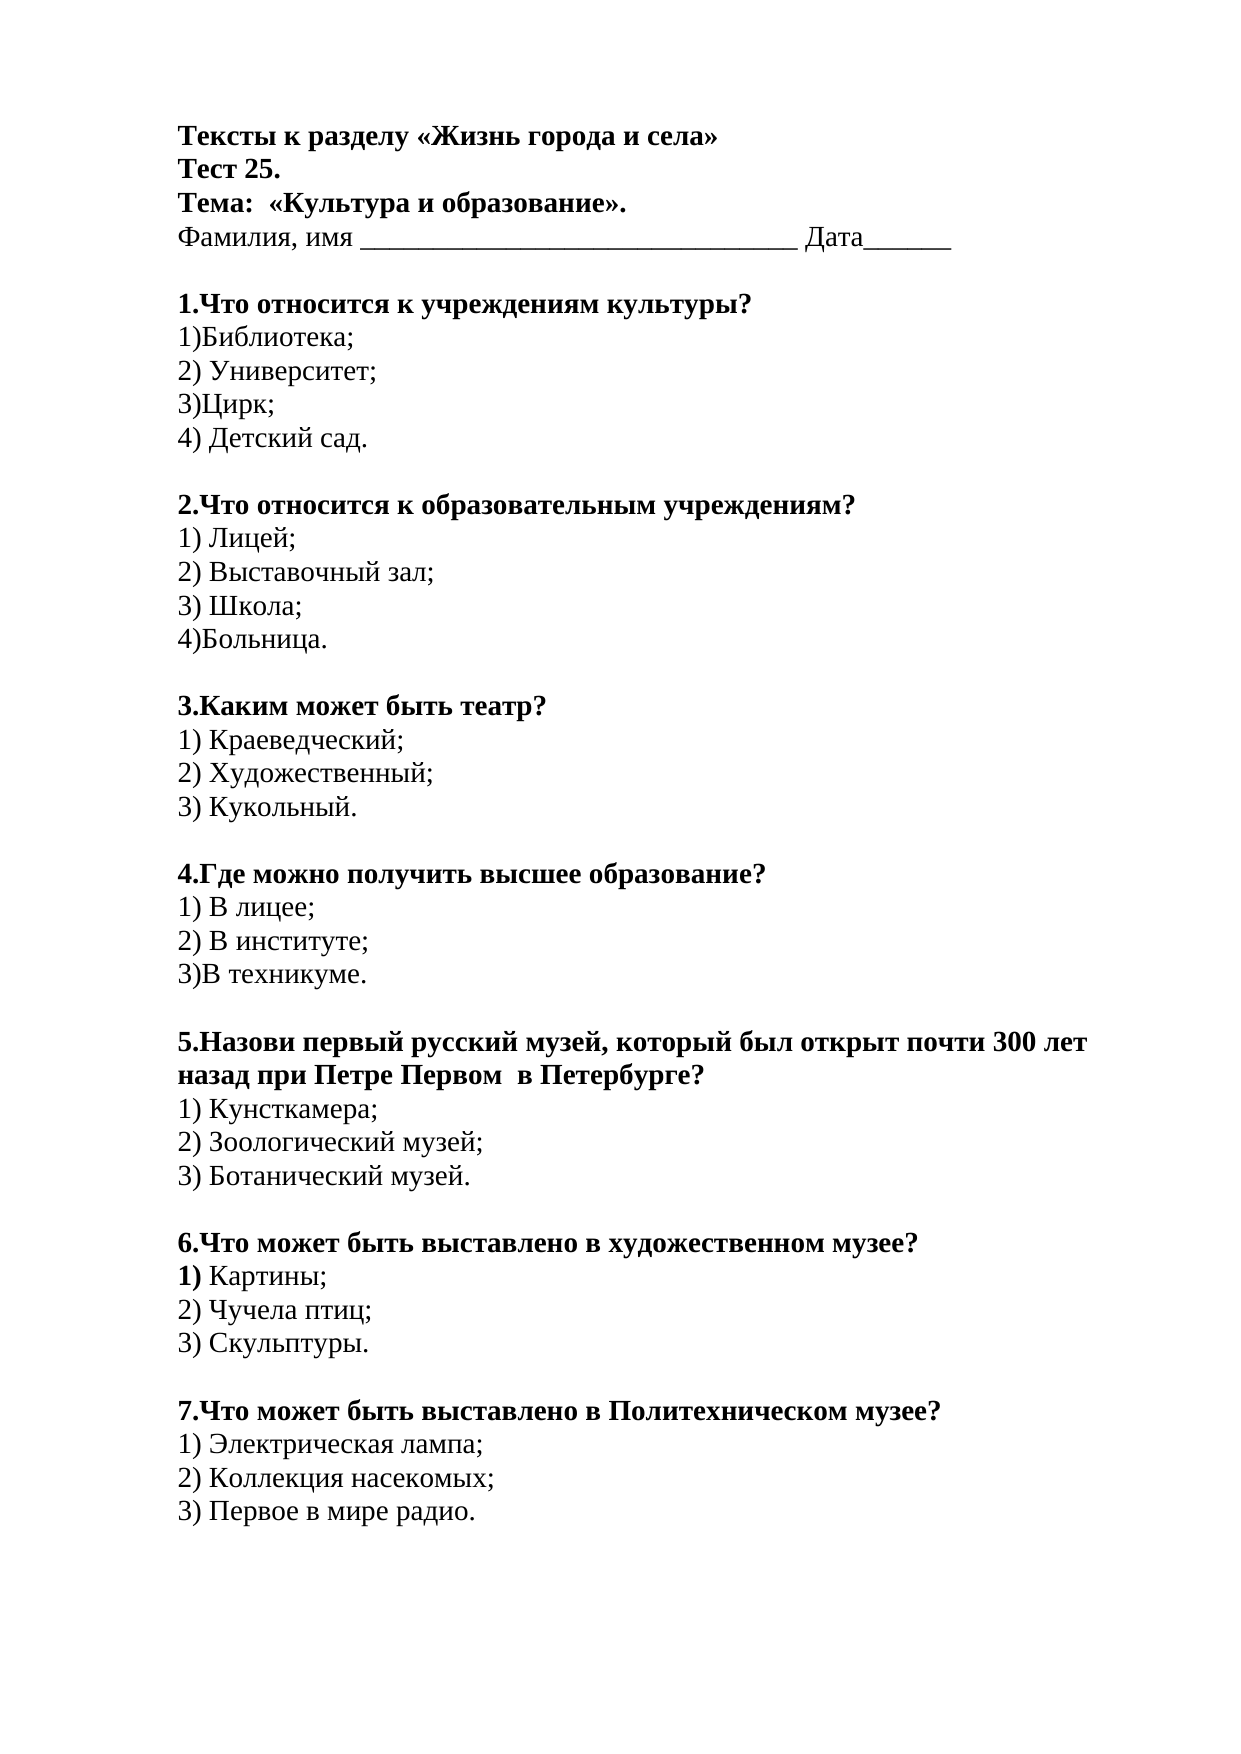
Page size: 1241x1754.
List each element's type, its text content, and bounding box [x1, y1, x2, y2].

text 4)Больница. [177, 621, 1152, 655]
text Тексты к разделу «Жизнь города и села» [177, 118, 1152, 152]
text Фамилия, имя ______________________________ Дата______ [177, 219, 1152, 252]
text 2) Зоологический музей; [177, 1124, 1152, 1158]
text 1) Электрическая лампа; [177, 1426, 1152, 1460]
text 7.Что может быть выставлено в Политехническом музее? [177, 1393, 1152, 1426]
text 2) В институте; [177, 923, 1152, 957]
text 3) Ботанический музей. [177, 1158, 1152, 1191]
text 2.Что относится к образовательным учреждениям? [177, 487, 1152, 521]
text 3)Цирк; [177, 386, 1152, 420]
text 3)В техникуме. [177, 957, 1152, 990]
text 2) Университет; [177, 353, 1152, 386]
text 1) Лицей; [177, 521, 1152, 554]
text 3) Скульптуры. [177, 1326, 1152, 1359]
text 3) Школа; [177, 588, 1152, 621]
text 1) Кунсткамера; [177, 1091, 1152, 1124]
text 4) Детский сад. [177, 420, 1152, 453]
text 1) В лицее; [177, 889, 1152, 923]
text 5.Назови первый русский музей, который был открыт почти 300 лет назад при Петре Первом в Петербурге? [177, 1024, 1152, 1091]
text Тест 25. [177, 152, 1152, 185]
text 1.Что относится к учреждениям культуры? [177, 286, 1152, 319]
text 4.Где можно получить высшее образование? [177, 856, 1152, 889]
text 1) Картины; [177, 1258, 1152, 1292]
text 3.Каким может быть театр? [177, 688, 1152, 722]
text 1) Краеведческий; [177, 722, 1152, 755]
text Тема: «Культура и образование». [177, 185, 1152, 219]
text 2) Чучела птиц; [177, 1292, 1152, 1326]
text 6.Что может быть выставлено в художественном музее? [177, 1225, 1152, 1258]
text 3) Первое в мире радио. [177, 1493, 1152, 1527]
text 2) Художественный; [177, 755, 1152, 789]
text 1)Библиотека; [177, 319, 1152, 353]
text 2) Коллекция насекомых; [177, 1460, 1152, 1493]
text 3) Кукольный. [177, 789, 1152, 822]
text 2) Выставочный зал; [177, 554, 1152, 588]
